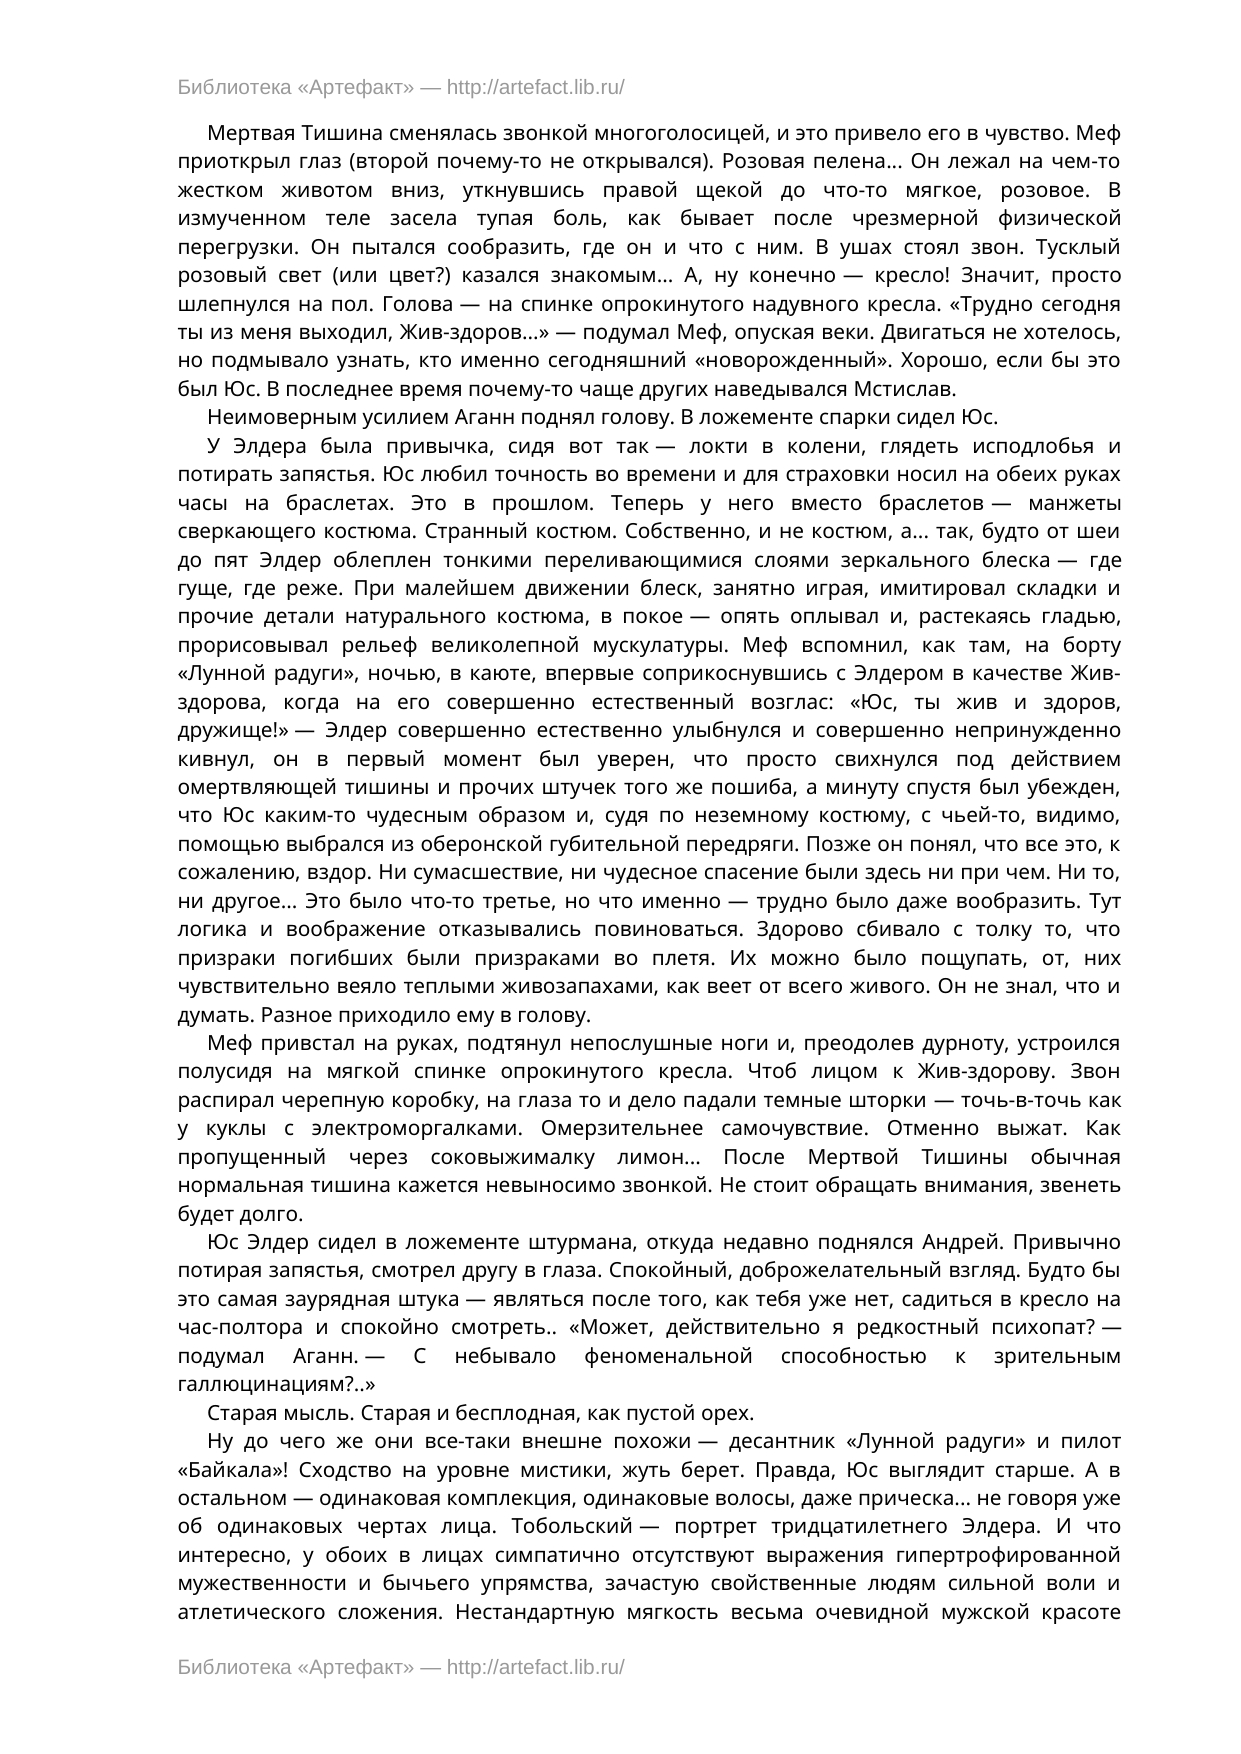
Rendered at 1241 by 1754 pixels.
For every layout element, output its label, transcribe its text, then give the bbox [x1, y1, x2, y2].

text Юс Элдер сидел в ложементе штурмана, откуда недавно поднялся Андрей. Привычно потирая запястья, смотрел другу в глаза. Спокойный, доброжелательный взгляд. Будто бы это самая заурядная штука — являться после того, как тебя уже нет, садиться в кресло на час-полтора и спокойно смотреть.. «Может, действительно я редкостный психопат? — подумал Аганн. — С небывало феноменальной способностью к зрительным галлюцинациям?..» [177, 1227, 1122, 1398]
text Меф привстал на руках, подтянул непослушные ноги и, преодолев дурноту, устроился полусидя на мягкой спинке опрокинутого кресла. Чтоб лицом к Жив-здорову. Звон распирал черепную коробку, на глаза то и дело падали темные шторки — точь-в-точь как у куклы с электроморгалками. Омерзительнее самочувствие. Отменно выжат. Как пропущенный через соковыжималку лимон... После Мертвой Тишины обычная нормальная тишина кажется невыносимо звонкой. Не стоит обращать внимания, звенеть будет долго. [177, 1028, 1122, 1227]
text У Элдера была привычка, сидя вот так — локти в колени, глядеть исподлобья и потирать запястья. Юс любил точность во времени и для страховки носил на обеих руках часы на браслетах. Это в прошлом. Теперь у него вместо браслетов — манжеты сверкающего костюма. Странный костюм. Собственно, и не костюм, а... так, будто от шеи до пят Элдер облеплен тонкими переливающимися слоями зеркального блеска — где гуще, где реже. При малейшем движении блеск, занятно играя, имитировал складки и прочие детали натурального костюма, в покое — опять оплывал и, растекаясь гладью, прорисовывал рельеф великолепной мускулатуры. Меф вспомнил, как там, на борту «Лунной радуги», ночью, в каюте, впервые соприкоснувшись с Элдером в качестве Жив-здорова, когда на его совершенно естественный возглас: «Юс, ты жив и здоров, дружище!» — Элдер совершенно естественно улыбнулся и совершенно непринужденно кивнул, он в первый момент был уверен, что просто свихнулся под действием омертвляющей тишины и прочих штучек того же пошиба, а минуту спустя был убежден, что Юс каким-то чудесным образом и, судя по неземному костюму, с чьей-то, видимо, помощью выбрался из оберонской губительной передряги. Позже он понял, что все это, к сожалению, вздор. Ни сумасшествие, ни чудесное спасение были здесь ни при чем. Ни то, ни другое... Это было что-то третье, но что именно — трудно было даже вообразить. Тут логика и воображение отказывались повиноваться. Здорово сбивало с толку то, что призраки погибших были призраками во плетя. Их можно было пощупать, от, них чувствительно веяло теплыми живозапахами, как веет от всего живого. Он не знал, что и думать. Разное приходило ему в голову. [177, 431, 1122, 1028]
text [177, 1426, 1122, 1625]
text Старая мысль. Старая и бесплодная, как пустой орех. [177, 1398, 1122, 1426]
text Мертвая Тишина сменялась звонкой многоголосицей, и это привело его в чувство. Меф приоткрыл глаз (второй почему-то не открывался). Розовая пелена... Он лежал на чем-то жестком животом вниз, уткнувшись правой щекой до что-то мягкое, розовое. В измученном теле засела тупая боль, как бывает после чрезмерной физической перегрузки. Он пытался сообразить, где он и что с ним. В ушах стоял звон. Тусклый розовый свет (или цвет?) казался знакомым... А, ну конечно — кресло! Значит, просто шлепнулся на пол. Голова — на спинке опрокинутого надувного кресла. «Трудно сегодня ты из меня выходил, Жив-здоров...» — подумал Меф, опуская веки. Двигаться не хотелось, но подмывало узнать, кто именно сегодняшний «новорожденный». Хорошо, если бы это был Юс. В последнее время почему-то чаще других наведывался Мстислав. [177, 118, 1122, 402]
text Неимоверным усилием Аганн поднял голову. В ложементе спарки сидел Юс. [177, 402, 1122, 431]
